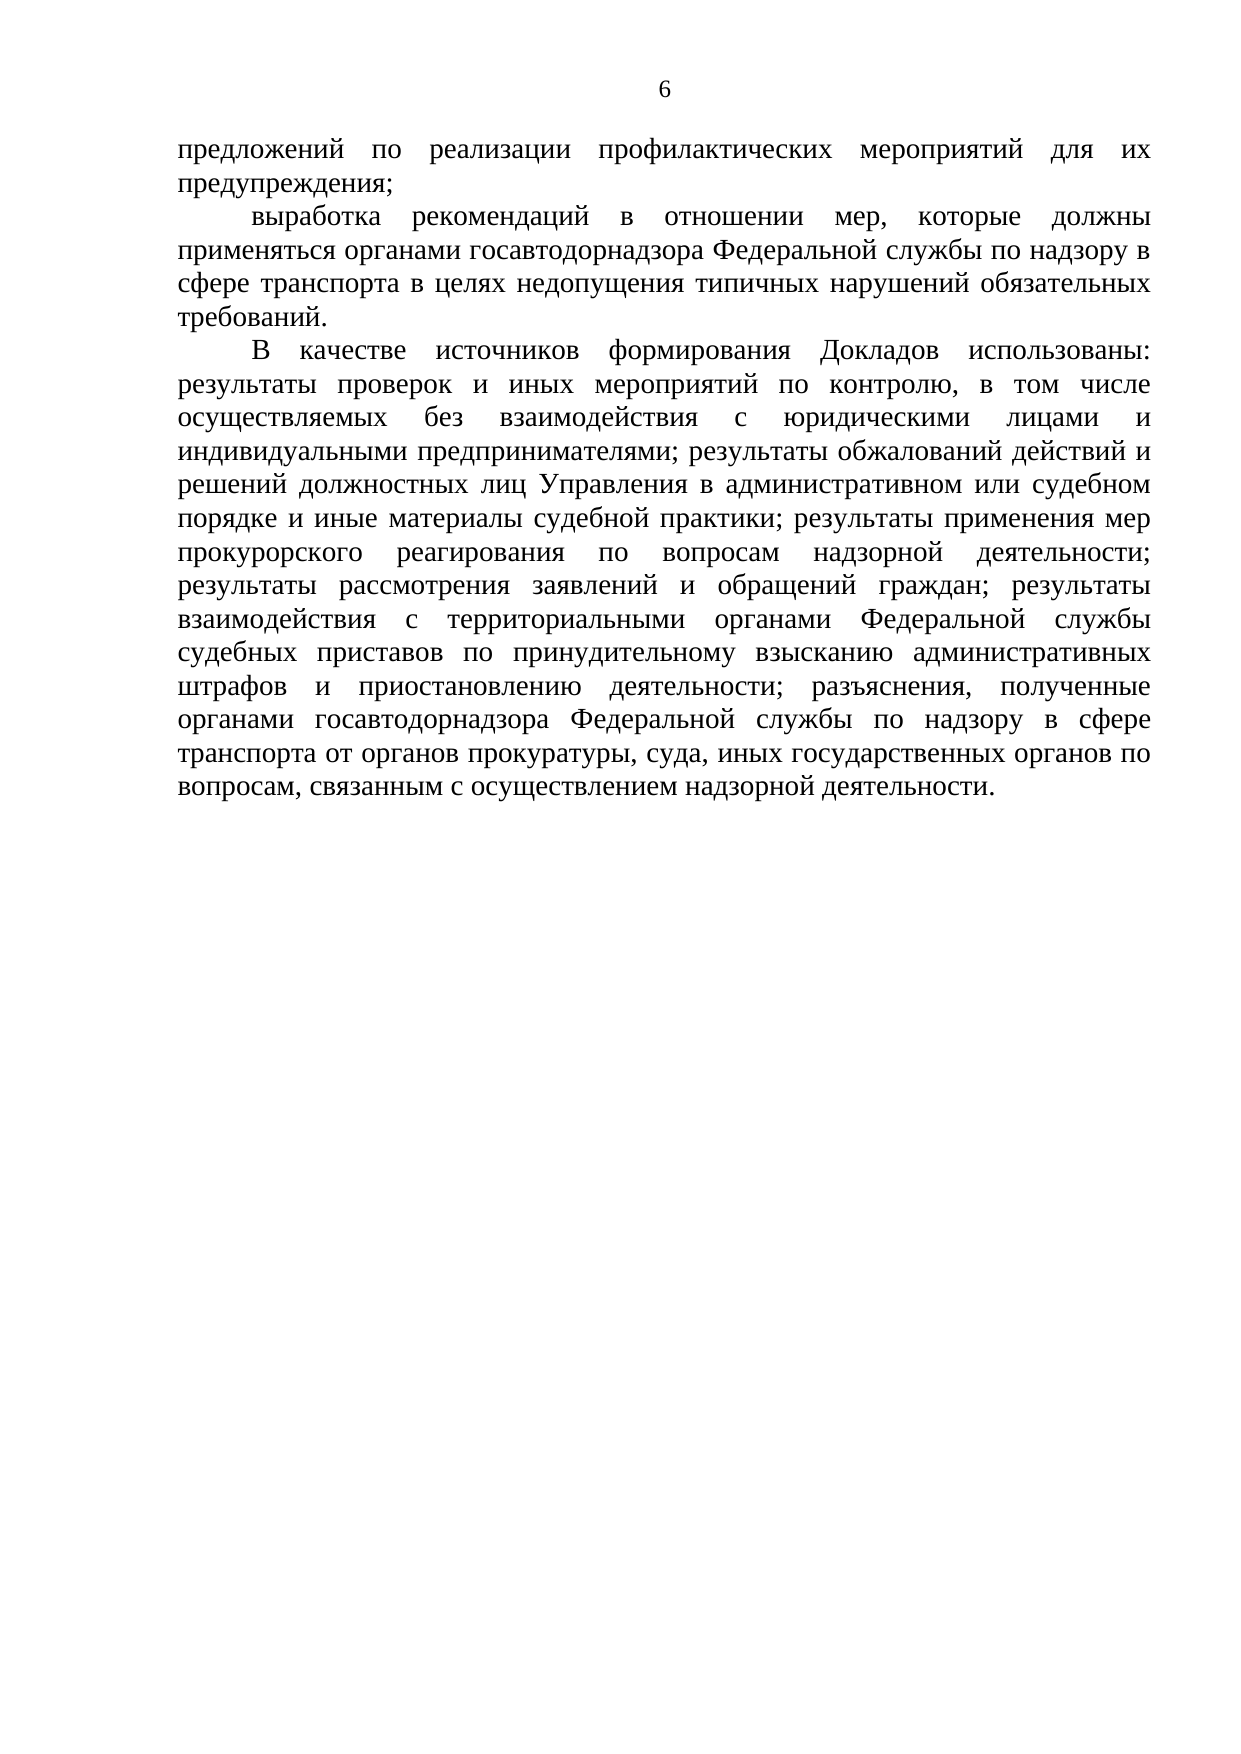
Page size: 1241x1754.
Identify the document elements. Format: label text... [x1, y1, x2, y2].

text В качестве источников формирования Докладов использованы: результаты проверок и иных мероприятий по контролю, в том числе осуществляемых без взаимодействия с юридическими лицами и индивидуальными предпринимателями; результаты обжалований действий и решений должностных лиц Управления в административном или судебном порядке и иные материалы судебной практики; результаты применения мер прокурорского реагирования по вопросам надзорной деятельности; результаты рассмотрения заявлений и обращений граждан; результаты взаимодействия с территориальными органами Федеральной службы судебных приставов по принудительному взысканию административных штрафов и приостановлению деятельности; разъяснения, полученные органами госавтодорнадзора Федеральной службы по надзору в сфере транспорта от органов прокуратуры, суда, иных государственных органов по вопросам, связанным с осуществлением надзорной деятельности. [177, 332, 1152, 802]
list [177, 131, 1152, 198]
list выработка рекомендаций в отношении мер, которые должны применяться органами госавтодорнадзора Федеральной службы по надзору в сфере транспорта в целях недопущения типичных нарушений обязательных требований. [177, 198, 1152, 332]
